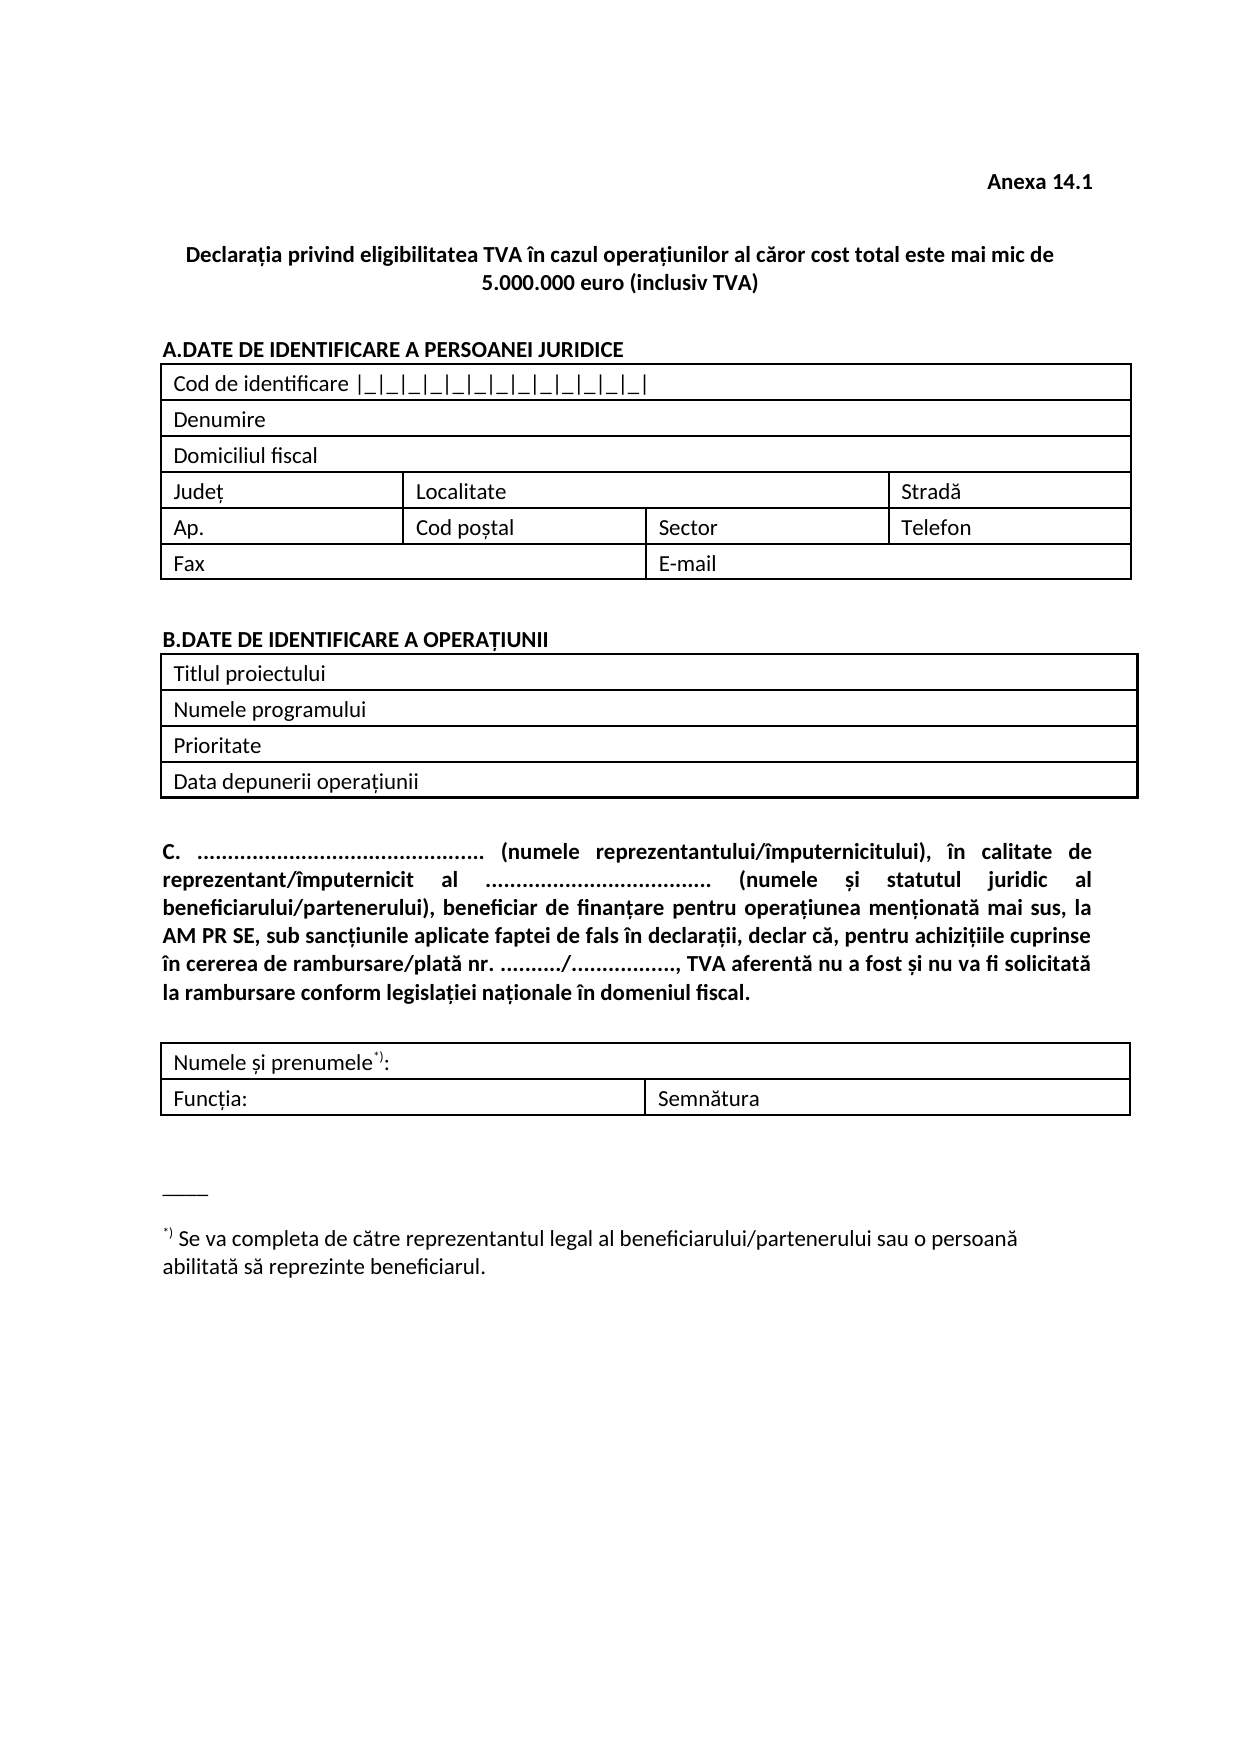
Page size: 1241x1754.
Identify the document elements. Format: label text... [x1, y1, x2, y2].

table_header Titlul proiectului [162, 655, 1136, 689]
table_header Cod de identificare |_|_|_|_|_|_|_|_|_|_|_|_|_| [162, 365, 1130, 399]
table_cell Stradă [890, 473, 1130, 507]
text A.DATE DE IDENTIFICARE A PERSOANEI JURIDICE [162, 335, 1093, 363]
table_cell E-mail [647, 545, 1130, 578]
table_cell Denumire [162, 401, 1130, 435]
table_cell Funcţia: [162, 1080, 644, 1114]
table_cell Fax [162, 545, 645, 578]
table_cell Prioritate [162, 727, 1136, 761]
text ____ [162, 1171, 1093, 1199]
table_cell Domiciliul fiscal [162, 437, 1130, 471]
table_cell Judeţ [162, 473, 402, 507]
table_cell Localitate [404, 473, 888, 507]
table_cell Numele programului [162, 691, 1136, 725]
table_cell Semnătura [646, 1080, 1129, 1114]
table_cell Data depunerii operaţiunii [162, 763, 1136, 796]
text Declaraţia privind eligibilitatea TVA în cazul operaţiunilor al căror cost total este mai mic de 5.000.000 euro (inclusiv TVA) [148, 240, 1093, 296]
table_header Numele şi prenumele*): [162, 1044, 1129, 1078]
table_cell Sector [647, 509, 888, 542]
text B.DATE DE IDENTIFICARE A OPERAŢIUNII [162, 625, 1093, 653]
text C. ............................................... (numele reprezentantului/împuternicitului), în calitate de reprezentant/împuternicit al ..................................... (numele şi statutul juridic al beneficiarului/partenerului), beneficiar de finanţare pentru operaţiunea menţionată mai sus, la AM PR SE, sub sancţiunile aplicate faptei de fals în declaraţii, declar că, pentru achiziţiile cuprinse în cererea de rambursare/plată nr. ........../................., TVA aferentă nu a fost şi nu va fi solicitată la rambursare conform legislaţiei naţionale în domeniul fiscal. [162, 837, 1093, 1006]
text *) Se va completa de către reprezentantul legal al beneficiarului/partenerului sau o persoană abilitată să reprezinte beneficiarul. [162, 1224, 1093, 1281]
table_cell Cod poştal [404, 509, 645, 542]
table_cell Ap. [162, 509, 402, 542]
text Anexa 14.1 [148, 167, 1093, 195]
table_cell Telefon [890, 509, 1130, 542]
